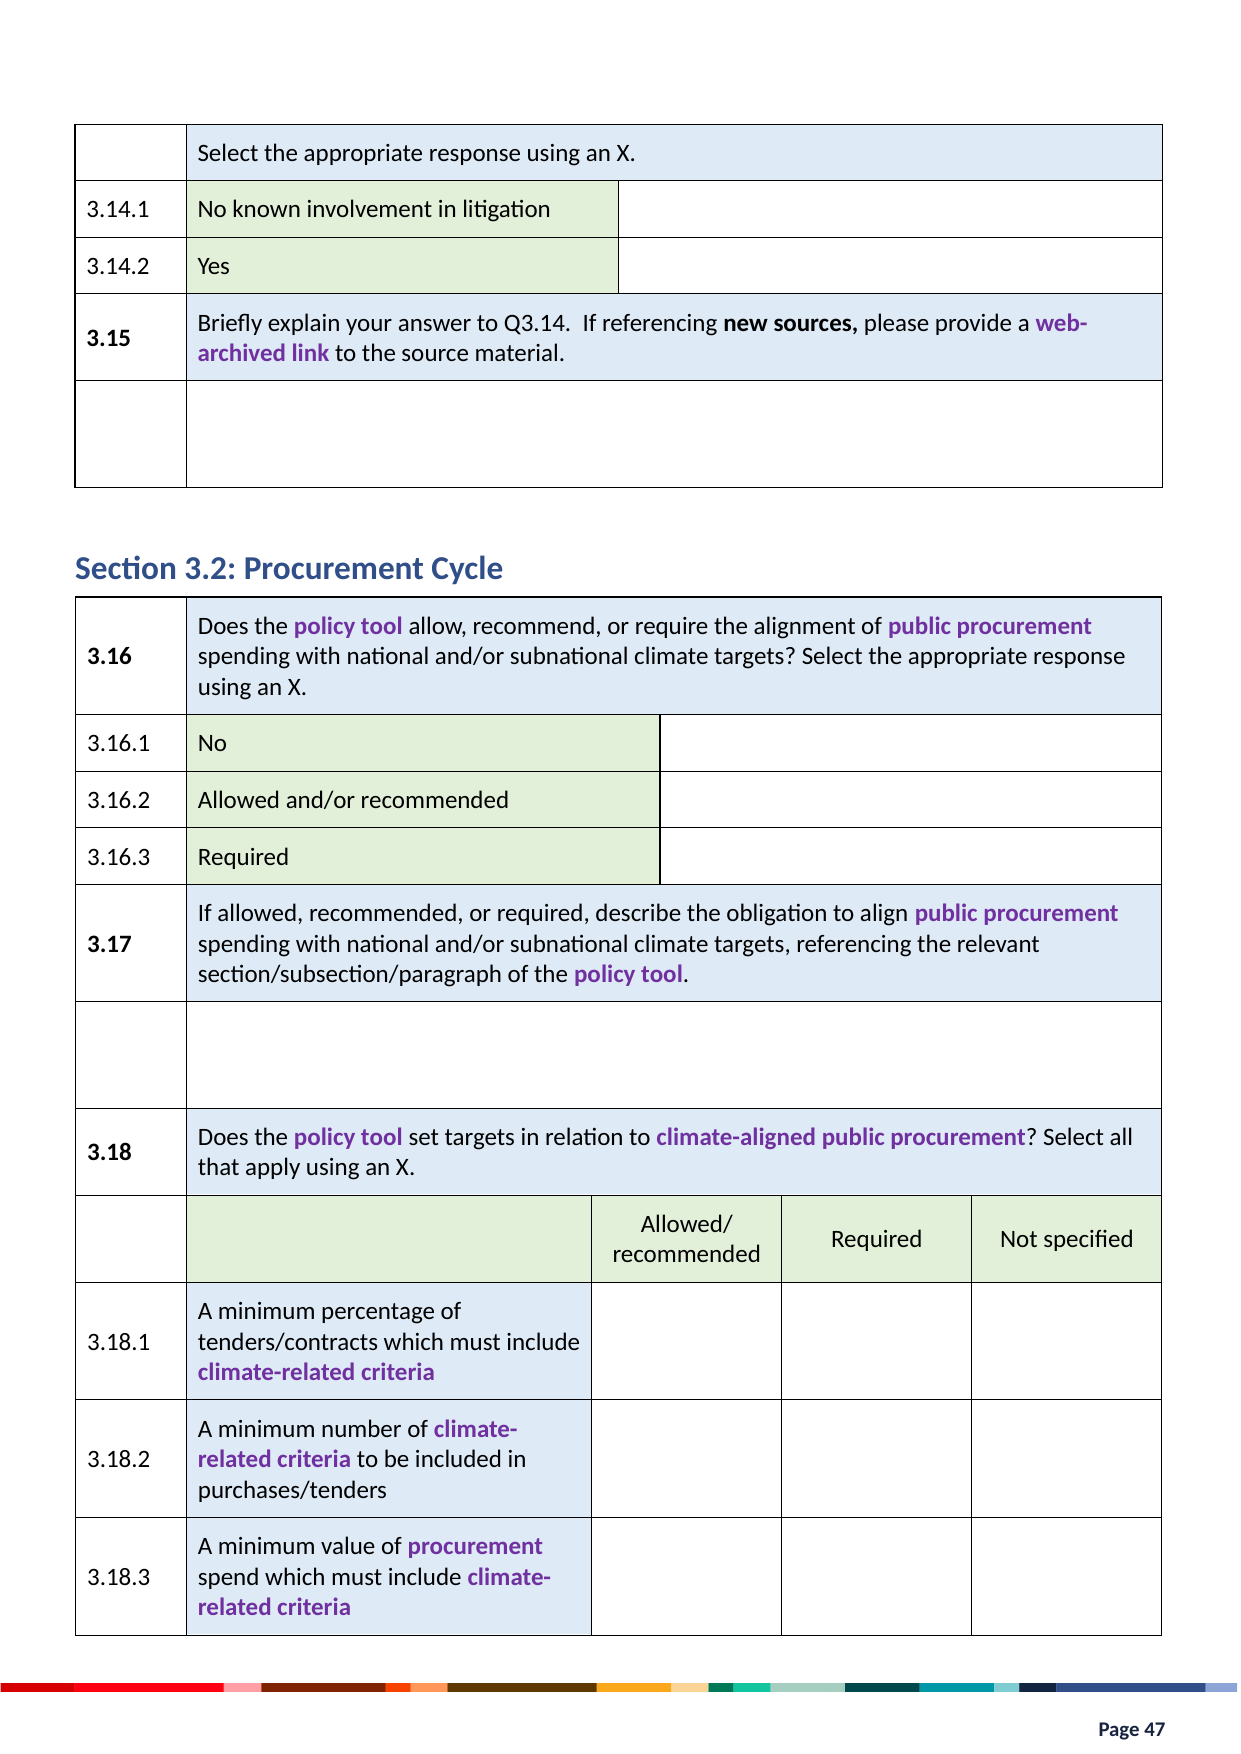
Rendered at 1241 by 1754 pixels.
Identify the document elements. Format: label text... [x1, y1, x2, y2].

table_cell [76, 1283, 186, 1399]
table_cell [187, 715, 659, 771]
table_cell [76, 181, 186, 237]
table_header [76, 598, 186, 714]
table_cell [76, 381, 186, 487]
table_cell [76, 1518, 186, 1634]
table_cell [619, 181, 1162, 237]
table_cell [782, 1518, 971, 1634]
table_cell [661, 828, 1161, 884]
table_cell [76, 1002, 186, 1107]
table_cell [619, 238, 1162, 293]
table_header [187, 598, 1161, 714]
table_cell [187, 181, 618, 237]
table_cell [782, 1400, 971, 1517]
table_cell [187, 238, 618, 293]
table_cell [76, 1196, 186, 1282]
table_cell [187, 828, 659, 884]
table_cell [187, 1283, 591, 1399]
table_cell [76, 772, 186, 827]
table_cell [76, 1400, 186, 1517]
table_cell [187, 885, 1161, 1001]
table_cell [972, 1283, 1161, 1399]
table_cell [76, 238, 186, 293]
subtitle Section 3.2: Procurement Cycle [75, 547, 1165, 588]
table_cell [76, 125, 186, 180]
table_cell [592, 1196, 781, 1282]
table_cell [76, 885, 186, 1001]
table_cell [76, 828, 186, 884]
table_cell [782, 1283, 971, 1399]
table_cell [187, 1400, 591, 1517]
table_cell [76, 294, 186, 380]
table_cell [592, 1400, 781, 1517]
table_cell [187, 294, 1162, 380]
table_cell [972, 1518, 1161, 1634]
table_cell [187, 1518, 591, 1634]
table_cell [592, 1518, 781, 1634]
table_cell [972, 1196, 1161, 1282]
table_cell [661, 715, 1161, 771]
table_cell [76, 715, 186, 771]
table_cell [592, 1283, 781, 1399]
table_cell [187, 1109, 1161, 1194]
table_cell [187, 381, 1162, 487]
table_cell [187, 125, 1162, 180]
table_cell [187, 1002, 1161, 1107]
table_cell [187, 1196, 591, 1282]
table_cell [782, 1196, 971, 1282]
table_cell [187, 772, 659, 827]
picture [0, 1683, 1236, 1692]
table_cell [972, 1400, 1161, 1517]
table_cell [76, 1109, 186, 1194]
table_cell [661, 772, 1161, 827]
